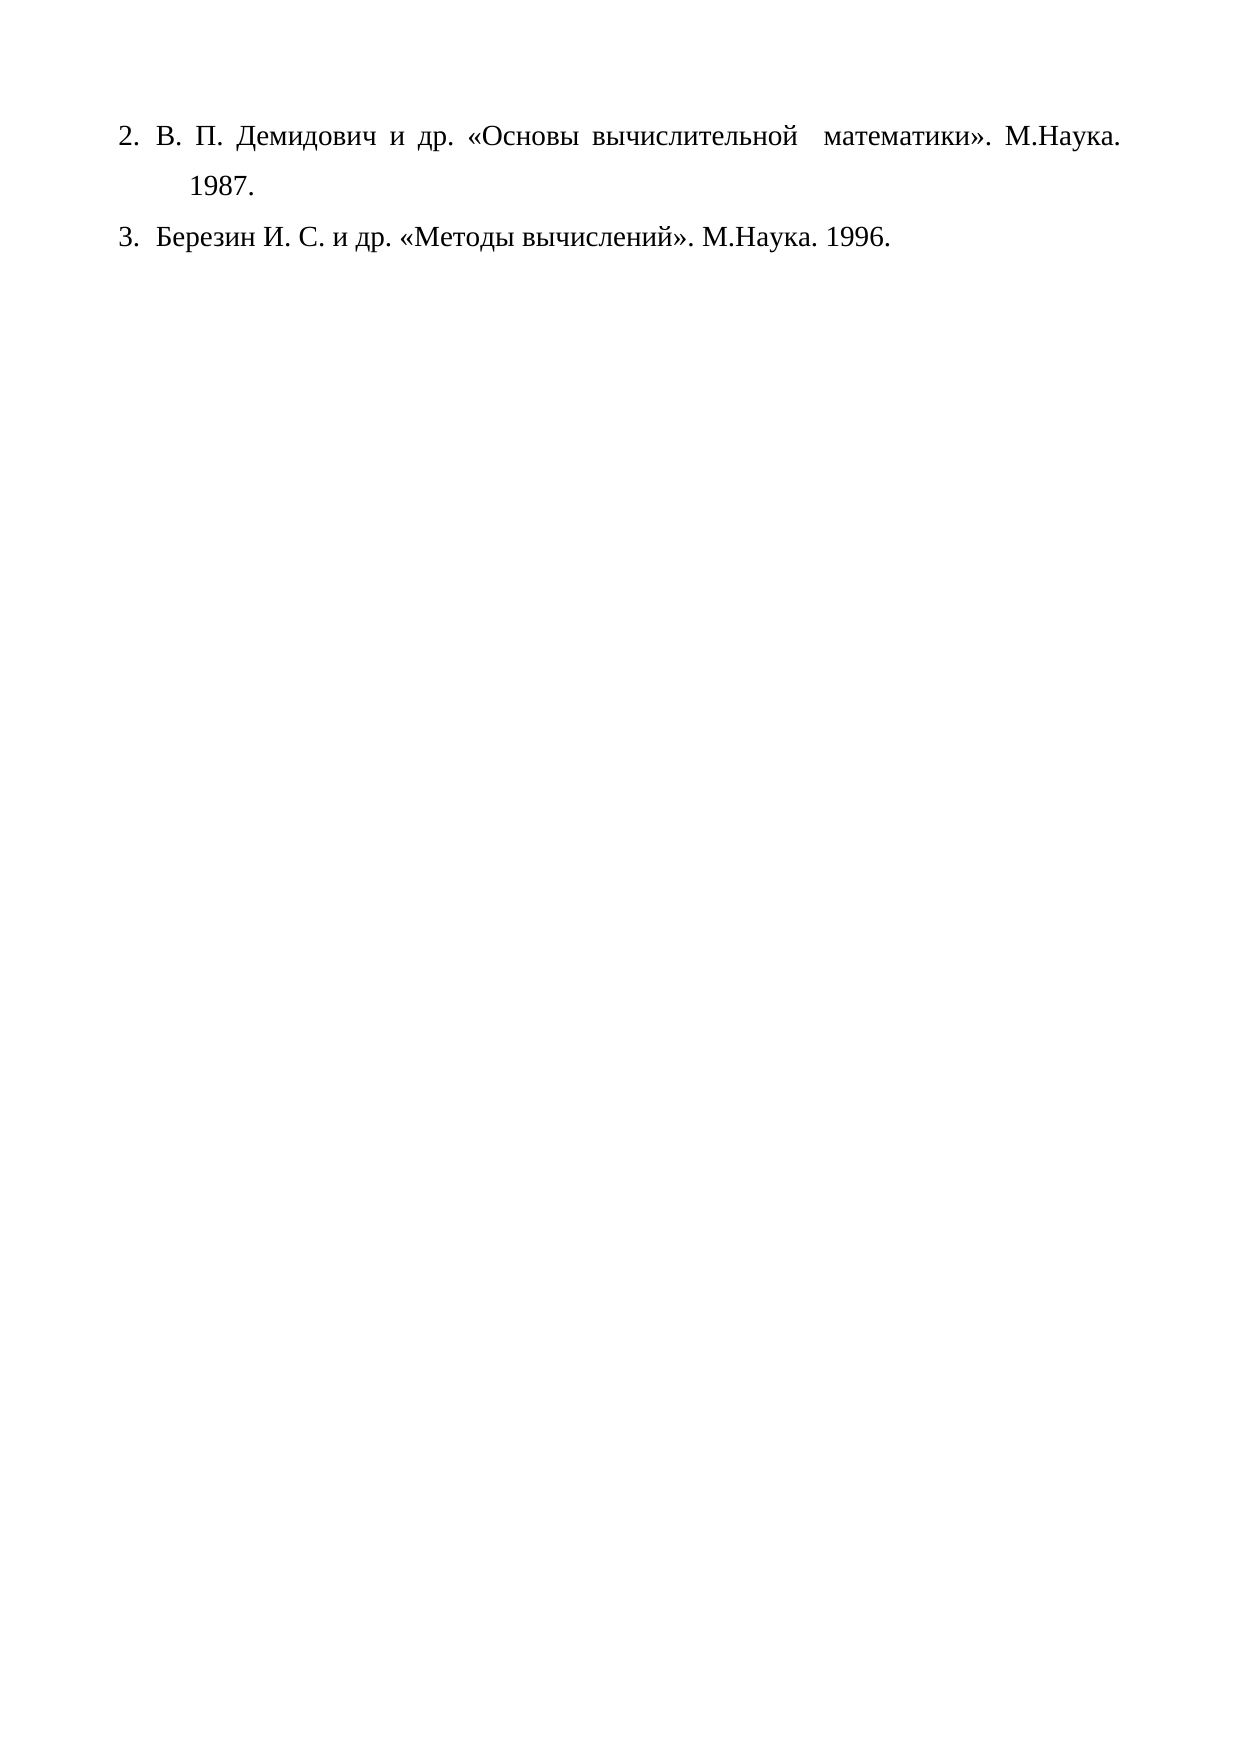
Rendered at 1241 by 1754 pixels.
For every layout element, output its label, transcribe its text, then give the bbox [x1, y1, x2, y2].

list В. П. Демидович и др. «Основы вычислительной математики». М.Наука. 1987. [118, 118, 1122, 202]
list Березин И. С. и др. «Методы вычислений». М.Наука. 1996. [118, 219, 1122, 252]
